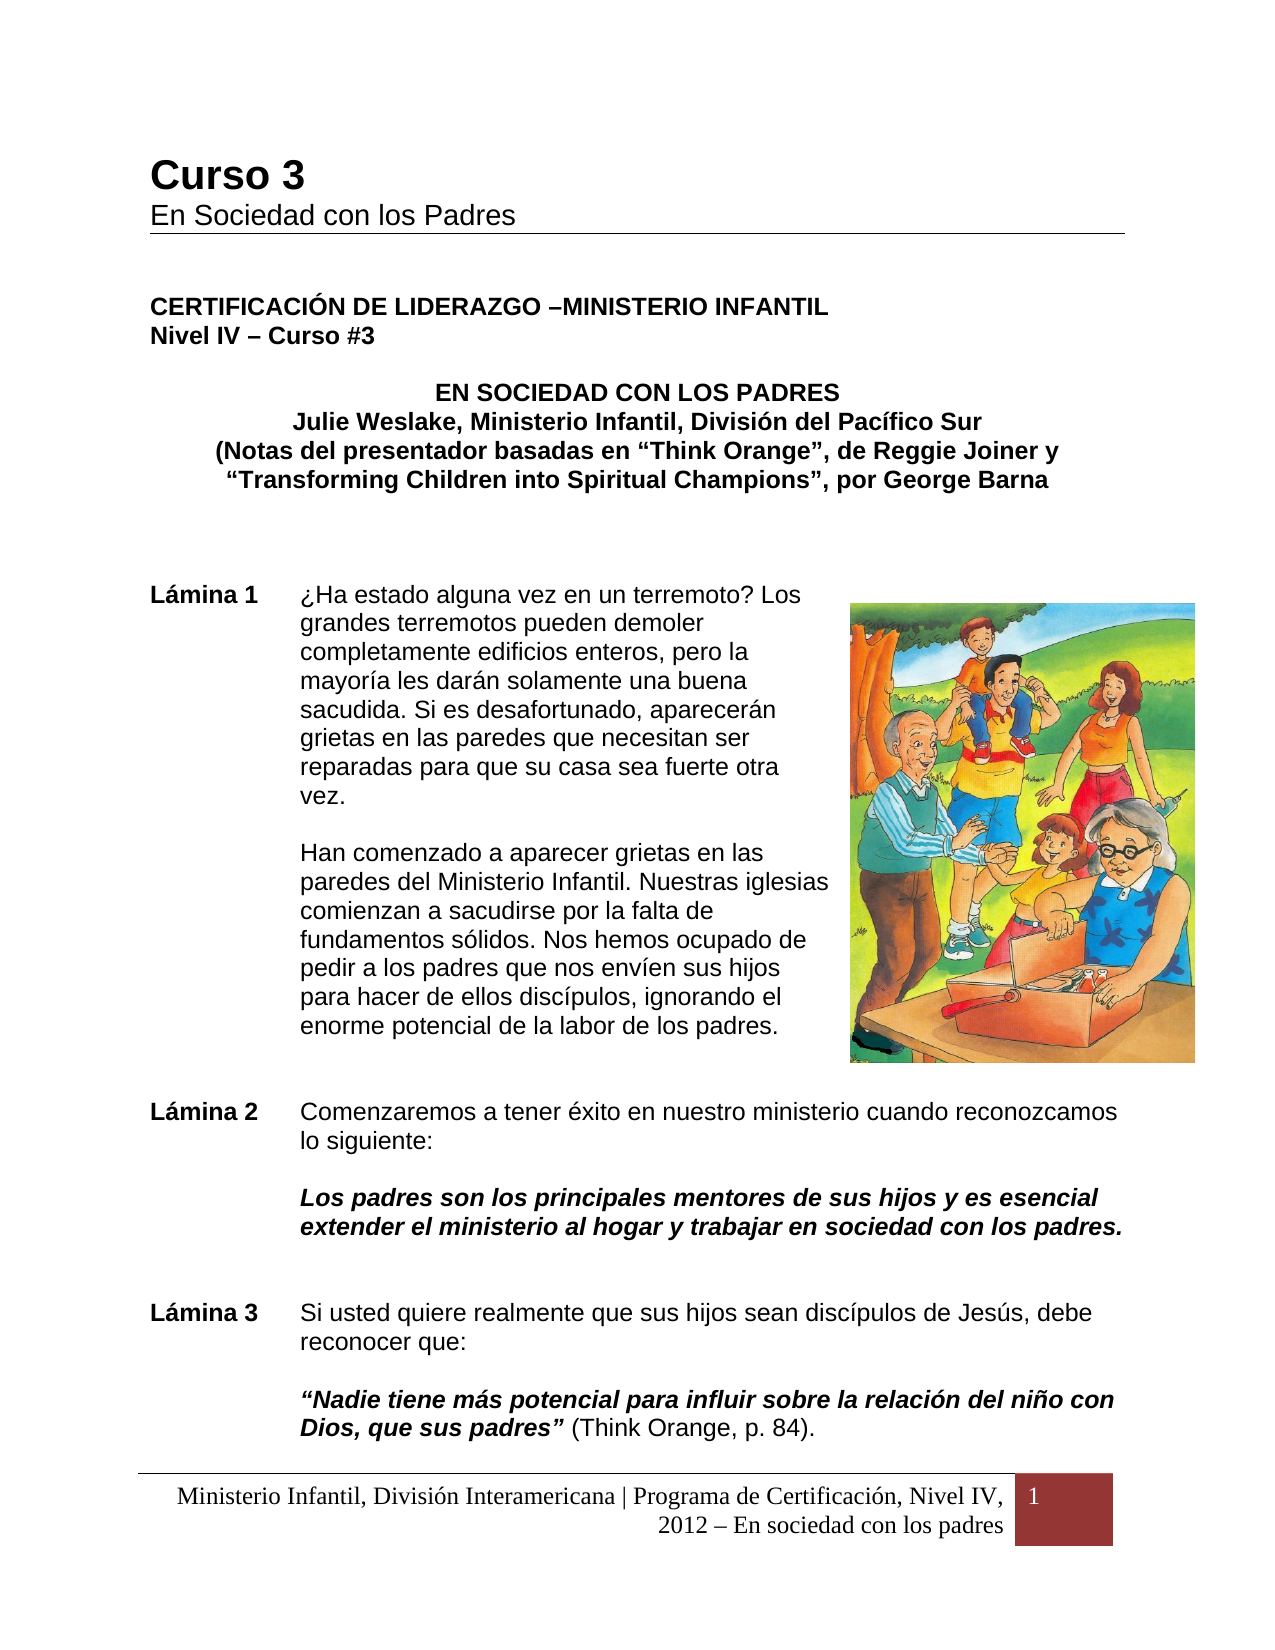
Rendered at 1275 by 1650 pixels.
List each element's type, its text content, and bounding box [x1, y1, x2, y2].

text (Notas del presentador basadas en “Think Orange”, de Reggie Joiner y “Transforming Children into Spiritual Champions”, por George Barna [150, 436, 1125, 493]
text Curso 3 [150, 150, 1125, 198]
text Lámina 2 Comenzaremos a tener éxito en nuestro ministerio cuando reconozcamos lo siguiente: [150, 1097, 1125, 1154]
text EN SOCIEDAD CON LOS PADRES [150, 378, 1125, 407]
text En Sociedad con los Padres [150, 198, 1125, 233]
text “Nadie tiene más potencial para influir sobre la relación del niño con Dios, que sus padres” (Think Orange, p. 84). [150, 1384, 1125, 1442]
text Lámina 1 ¿Ha estado alguna vez en un terremoto? Los grandes terremotos pueden demoler completamente edificios enteros, pero la mayoría les darán solamente una buena sacudida. Si es desafortunado, aparecerán grietas en las paredes que necesitan ser reparadas para que su casa sea fuerte otra vez. [150, 579, 1125, 809]
text Nivel IV – Curso #3 [150, 321, 1125, 349]
text Lámina 3 Si usted quiere realmente que sus hijos sean discípulos de Jesús, debe reconocer que: [150, 1298, 1125, 1356]
text Los padres son los principales mentores de sus hijos y es esencial extender el ministerio al hogar y trabajar en sociedad con los padres. [150, 1183, 1125, 1241]
text Julie Weslake, Ministerio Infantil, División del Pacífico Sur [150, 407, 1125, 436]
text CERTIFICACIÓN DE LIDERAZGO –MINISTERIO INFANTIL [150, 292, 1125, 321]
text Han comenzado a aparecer grietas en las paredes del Ministerio Infantil. Nuestras iglesias comienzan a sacudirse por la falta de fundamentos sólidos. Nos hemos ocupado de pedir a los padres que nos envíen sus hijos para hacer de ellos discípulos, ignorando el enorme potencial de la labor de los padres. [300, 838, 850, 1039]
picture [850, 603, 1196, 1063]
